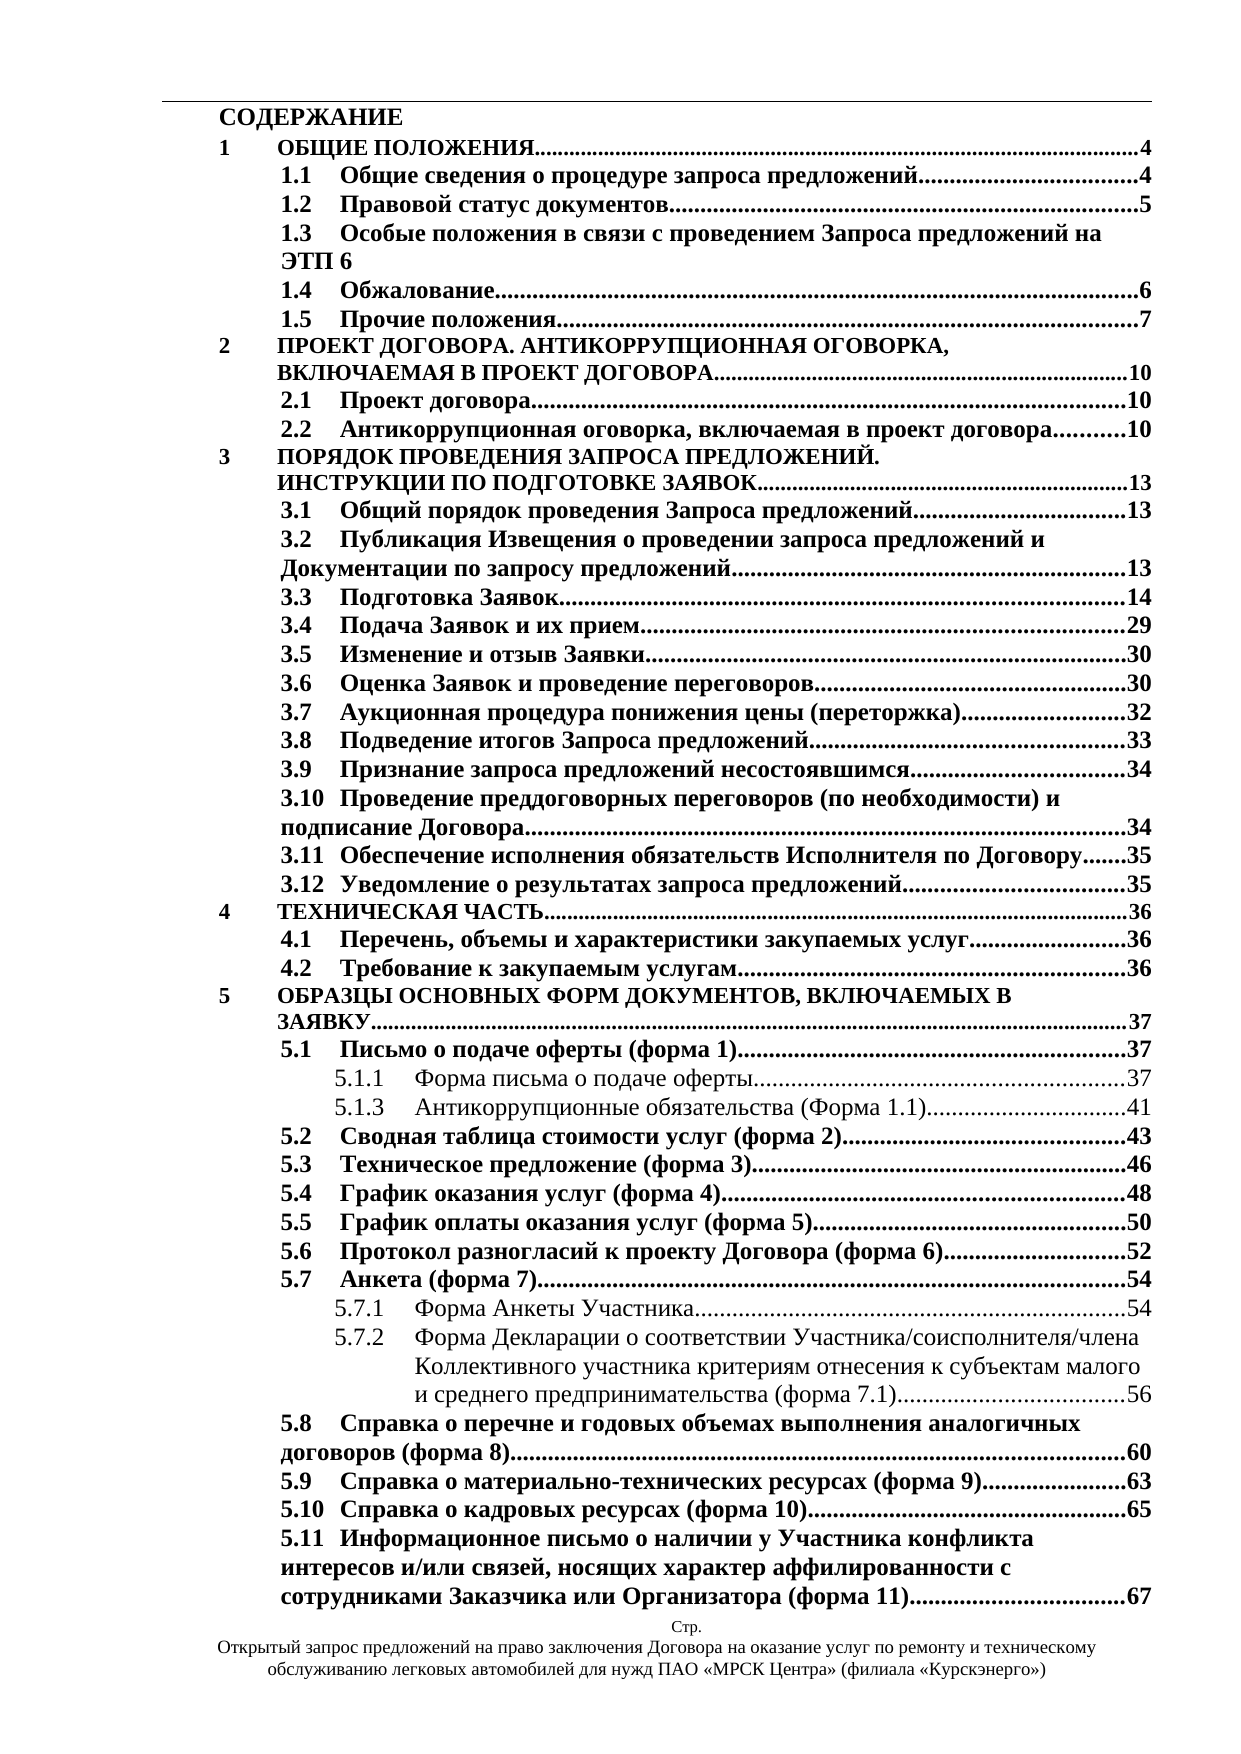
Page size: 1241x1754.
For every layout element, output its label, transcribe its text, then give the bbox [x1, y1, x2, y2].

text 5.1.1 Форма письма о подаче оферты 37 [334, 1063, 1144, 1092]
text 1.3 Особые положения в связи с проведением Запроса предложений на ЭТП 6 [280, 218, 1133, 275]
text 3.7 Аукционная процедура понижения цены (переторжка) 32 [280, 697, 1133, 726]
text 3.12 Уведомление о результатах запроса предложений 35 [280, 869, 1133, 898]
text 5.7 Анкета (форма 7) 54 [280, 1264, 1133, 1293]
text 5.7.1 Форма Анкеты Участника 54 [334, 1293, 1144, 1322]
text 3.11 Обеспечение исполнения обязательств Исполнителя по Договору 35 [280, 841, 1133, 869]
text 3.8 Подведение итогов Запроса предложений 33 [280, 726, 1133, 754]
text 3.6 Оценка Заявок и проведение переговоров 30 [280, 668, 1133, 697]
text 5.1.3 Антикоррупционные обязательства (Форма 1.1). 41 [334, 1092, 1144, 1121]
text 2 Проект Договора. Антикоррупционная оговорка, включаемая в проект договора 10 [218, 333, 1033, 385]
text 2.1 Проект договора 10 [280, 385, 1133, 414]
text 4 Техническая часть 36 [218, 898, 1033, 924]
text 5.8 Справка о перечне и годовых объемах выполнения аналогичных договоров (форма 8) 60 [280, 1408, 1133, 1466]
text 5.6 Протокол разногласий к проекту Договора (форма 6) 52 [280, 1236, 1133, 1264]
text 5.3 Техническое предложение (форма 3) 46 [280, 1149, 1133, 1178]
text 3.4 Подача Заявок и их прием 29 [280, 611, 1133, 639]
text 5.10 Справка о кадровых ресурсах (форма 10) 65 [280, 1494, 1133, 1523]
text 4.2 Требование к закупаемым услугам 36 [280, 953, 1133, 982]
text 5.1 Письмо о подаче оферты (форма 1) 37 [280, 1034, 1133, 1063]
text 1.2 Правовой статус документов 5 [280, 189, 1133, 218]
text 2.2 Антикоррупционная оговорка, включаемая в проект договора 10 [280, 414, 1133, 443]
text 3.3 Подготовка Заявок 14 [280, 582, 1133, 611]
text 5.5 График оплаты оказания услуг (форма 5) 50 [280, 1207, 1133, 1236]
text 3.1 Общий порядок проведения Запроса предложений 13 [280, 496, 1133, 524]
text 3.5 Изменение и отзыв Заявки 30 [280, 639, 1133, 668]
text 5.11 Информационное письмо о наличии у Участника конфликта интересов и/или связей, носящих характер аффилированности с сотрудниками Заказчика или Организатора (форма 11) 67 [280, 1523, 1133, 1609]
text 3.2 Публикация Извещения о проведении запроса предложений и Документации по запросу предложений 13 [280, 524, 1133, 582]
text 1.4 Обжалование 6 [280, 275, 1133, 304]
text 1.1 Общие сведения о процедуре запроса предложений 4 [280, 160, 1133, 189]
text 5 Образцы основных форм документов, включаемых в Заявку 37 [218, 982, 1033, 1034]
text 1.5 Прочие положения 7 [280, 304, 1133, 333]
text 3 Порядок проведения Запроса предложений. Инструкции по подготовке Заявок 13 [218, 443, 1033, 496]
text 5.2 Сводная таблица стоимости услуг (форма 2) 43 [280, 1121, 1133, 1149]
text СОДЕРЖАНИЕ [218, 102, 938, 131]
text 3.9 Признание запроса предложений несостоявшимся 34 [280, 754, 1133, 783]
text 5.4 График оказания услуг (форма 4) 48 [280, 1178, 1133, 1207]
text 4.1 Перечень, объемы и характеристики закупаемых услуг 36 [280, 924, 1133, 953]
text 1 Общие положения 4 [218, 134, 1033, 160]
text 5.7.2 Форма Декларации о соответствии Участника/соисполнителя/члена Коллективного участника критериям отнесения к субъектам малого и среднего предпринимательства (форма 7.1) 56 [334, 1322, 1144, 1408]
text 3.10 Проведение преддоговорных переговоров (по необходимости) и подписание Договора 34 [280, 783, 1133, 841]
text 5.9 Справка о материально-технических ресурсах (форма 9) 63 [280, 1466, 1133, 1494]
